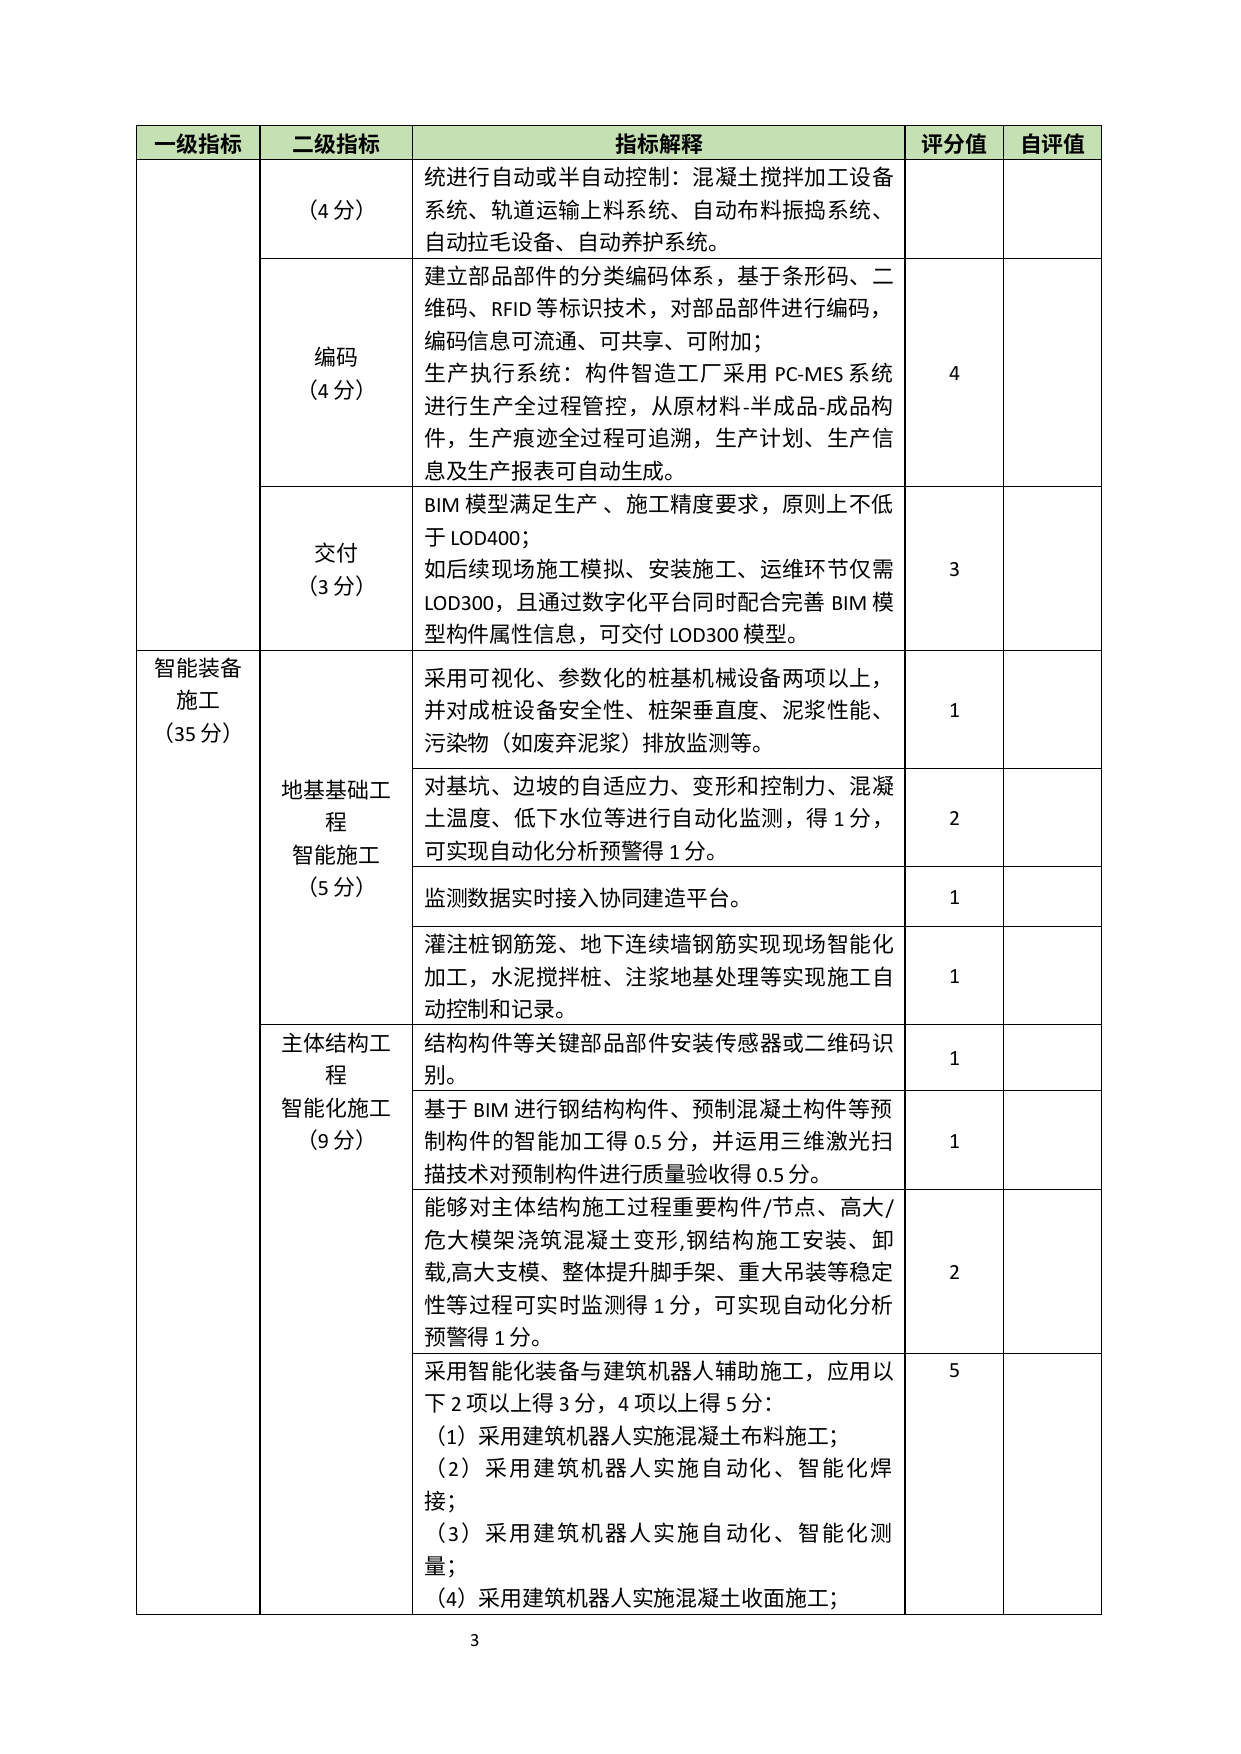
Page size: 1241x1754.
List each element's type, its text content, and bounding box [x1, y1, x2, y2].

table_cell 1 [906, 867, 1003, 926]
table_cell 基于BIM进行钢结构构件、预制混凝土构件等预制构件的智能加工得 0.5分，并运用三维激光扫描技术对预制构件进行质量验收得0.5分。 [413, 1091, 904, 1189]
table_cell 对基坑、边坡的自适应力、变形和控制力、混凝土温度、低下水位等进行自动化监测，得1分，可实现自动化分析预警得1分。 [413, 769, 904, 866]
table_cell 采用可视化、参数化的桩基机械设备两项以上，并对成桩设备安全性、桩架垂直度、泥浆性能、污染物（如废弃泥浆）排放监测等。 [413, 651, 904, 767]
table_cell 主体结构工程 智能化施工 （9分） [261, 1025, 412, 1613]
table_cell 地基基础工程 智能施工 （5分） [261, 651, 412, 1024]
table_cell [1004, 160, 1101, 257]
table_cell 3 [906, 487, 1003, 649]
table_cell 4 [906, 259, 1003, 486]
table_cell 智能装备施工 （35分） [137, 651, 259, 1613]
table_cell BIM模型满足生产 、施工精度要求，原则上不低于LOD400； 如后续现场施工模拟、安装施工、运维环节仅需LOD300，且通过数字化平台同时配合完善BIM模型构件属性信息，可交付LOD300模型。 [413, 487, 904, 649]
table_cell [413, 160, 904, 257]
table_cell 结构构件等关键部品部件安装传感器或二维码识别。 [413, 1025, 904, 1090]
table_cell 交付 （3分） [261, 487, 412, 649]
table_cell 1 [906, 651, 1003, 767]
table_header 一级指标 [137, 126, 259, 159]
table_cell 1 [906, 1091, 1003, 1189]
table_cell 2 [906, 1190, 1003, 1352]
table_cell [1004, 1091, 1101, 1189]
table_cell [1004, 259, 1101, 486]
table_cell [1004, 927, 1101, 1024]
table_cell [1004, 769, 1101, 866]
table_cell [413, 1354, 904, 1613]
table_cell 监测数据实时接入协同建造平台。 [413, 867, 904, 926]
table_cell 建立部品部件的分类编码体系，基于条形码、二维码、RFID等标识技术，对部品部件进行编码， 编码信息可流通、可共享、可附加； 生产执行系统：构件智造工厂采用PC-MES系统进行生产全过程管控，从原材料-半成品-成品构件，生产痕迹全过程可追溯，生产计划、生产信息及生产报表可自动生成。 [413, 259, 904, 486]
table_cell [1004, 1190, 1101, 1352]
table_cell 2 [906, 769, 1003, 866]
table_cell [1004, 487, 1101, 649]
table_header 指标解释 [413, 126, 904, 159]
table_header 评分值 [906, 126, 1003, 159]
table_cell 4 [906, 160, 1003, 257]
table_header 自评值 [1004, 126, 1101, 159]
table_cell 编码 （4分） [261, 259, 412, 486]
table_cell 设备 （4分） [261, 160, 412, 257]
table_cell [1004, 1354, 1101, 1613]
table_header 二级指标 [261, 126, 412, 159]
table_cell [1004, 1025, 1101, 1090]
table_cell 1 [906, 1025, 1003, 1090]
table_cell 能够对主体结构施工过程重要构件/节点、高大/危大模架浇筑混凝土变形,钢结构施工安装、卸载,高大支模、整体提升脚手架、重大吊装等稳定性等过程可实时监测得1分，可实现自动化分析预警得1分。 [413, 1190, 904, 1352]
table_cell 5 [906, 1354, 1003, 1613]
table_cell 灌注桩钢筋笼、地下连续墙钢筋实现现场智能化加工，水泥搅拌桩、注浆地基处理等实现施工自动控制和记录。 [413, 927, 904, 1024]
table_cell [1004, 651, 1101, 767]
table_cell [1004, 867, 1101, 926]
table_cell 1 [906, 927, 1003, 1024]
